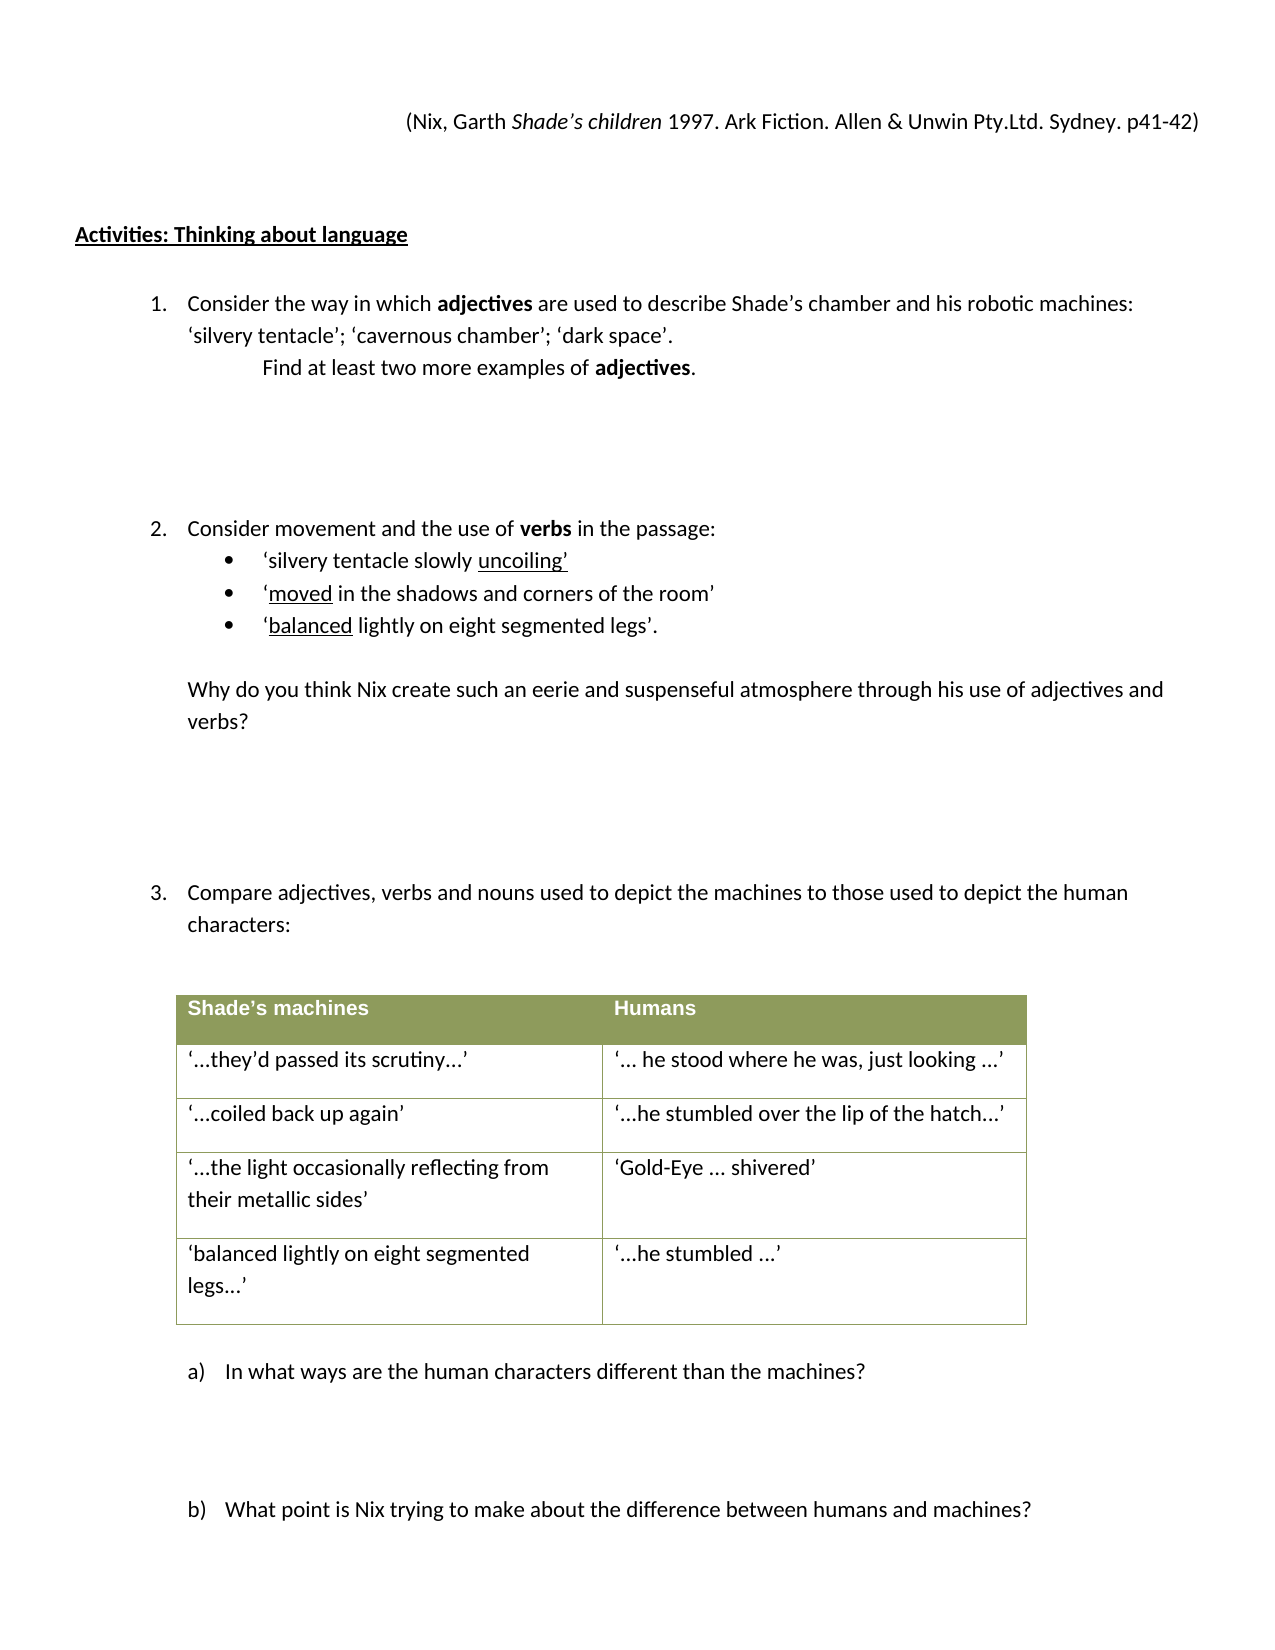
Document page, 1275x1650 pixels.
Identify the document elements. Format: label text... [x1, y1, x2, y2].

list Consider movement and the use of verbs in the passage: [150, 514, 1200, 542]
list Compare adjectives, verbs and nouns used to depict the machines to those used to depict the human characters: [150, 878, 1200, 938]
list Find at least two more examples of adjectives. [262, 353, 1200, 381]
table_cell ‘...the light occasionally reflecting from their metallic sides’ [177, 1153, 602, 1238]
list Why do you think Nix create such an eerie and suspenseful atmosphere through his use of adjectives and verbs? [187, 675, 1200, 735]
list (Nix, Garth Shade’s children 1997. Ark Fiction. Allen & Unwin Pty.Ltd. . p41-42) [150, 107, 1200, 135]
table_cell ‘...he stumbled over the lip of the hatch...’ [603, 1099, 1026, 1152]
text Activities: Thinking about language [75, 220, 1200, 248]
list What point is Nix trying to make about the difference between humans and machines? [187, 1495, 1200, 1523]
table_cell ‘...they’d passed its scrutiny...’ [177, 1045, 602, 1098]
table_cell ‘balanced lightly on eight segmented legs...’ [177, 1239, 602, 1323]
list ‘moved in the shadows and corners of the room’ [225, 579, 1200, 607]
table_cell ‘...coiled back up again’ [177, 1099, 602, 1152]
list ‘silvery tentacle slowly uncoiling’ [225, 546, 1200, 574]
table_header Humans [603, 996, 1026, 1044]
table_header Shade’s machines [177, 996, 602, 1044]
table_cell ‘Gold-Eye ... shivered’ [603, 1153, 1026, 1238]
table_cell ‘...he stumbled ...’ [603, 1239, 1026, 1323]
list Consider the way in which adjectives are used to describe Shade’s chamber and his robotic machines: ‘silvery tentacle’; ‘cavernous chamber’; ‘dark space’. [150, 289, 1200, 349]
list ‘balanced lightly on eight segmented legs’. [225, 611, 1200, 639]
list In what ways are the human characters different than the machines? [187, 1357, 1200, 1385]
table_cell ‘... he stood where he was, just looking ...’ [603, 1045, 1026, 1098]
